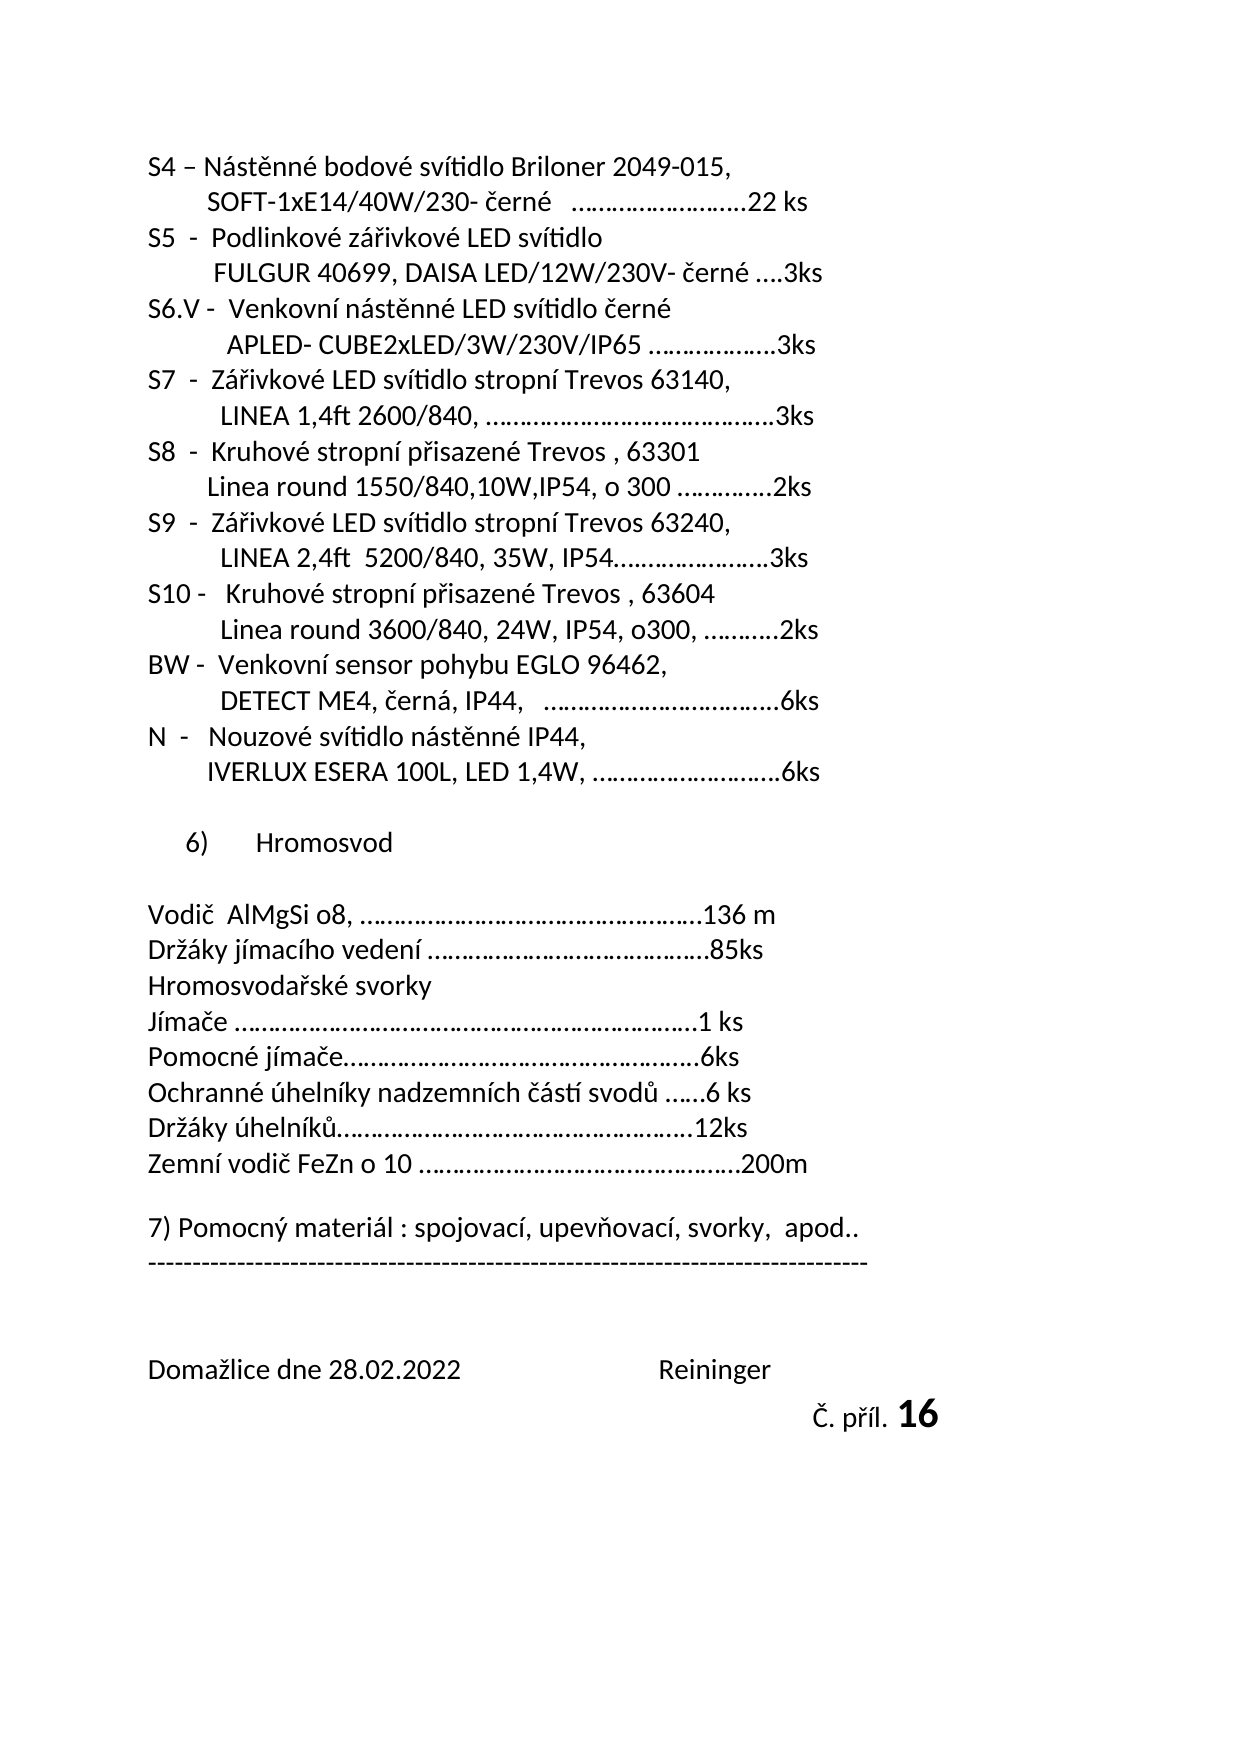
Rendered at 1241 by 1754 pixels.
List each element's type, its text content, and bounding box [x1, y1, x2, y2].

text S10 - Kruhové stropní přisazené Trevos , 63604 [148, 575, 1093, 611]
text Hromosvodařské svorky [148, 967, 1093, 1003]
text S6.V - Venkovní nástěnné LED svítidlo černé [148, 290, 1093, 326]
text Domažlice dne 28.02.2022 Reininger [148, 1351, 1093, 1387]
text APLED- CUBE2xLED/3W/230V/IP65 ……………….3ks [148, 326, 1093, 361]
text S7 - Zářivkové LED svítidlo stropní Trevos 63140, [148, 361, 1093, 397]
text DETECT ME4, černá, IP44, ……………………………..6ks [148, 682, 1093, 718]
text LINEA 1,4ft 2600/840, …………………………………….3ks [148, 397, 1093, 433]
text 7) Pomocný materiál : spojovací, upevňovací, svorky, apod.. [148, 1209, 1093, 1244]
text S5 - Podlinkové zářivkové LED svítidlo [148, 219, 1093, 254]
text Linea round 3600/840, 24W, IP54, o300, ………..2ks [148, 611, 1093, 646]
text Ochranné úhelníky nadzemních částí svodů ……6 ks [148, 1074, 1093, 1109]
text N - Nouzové svítidlo nástěnné IP44, [148, 718, 1093, 753]
text BW - Venkovní sensor pohybu EGLO 96462, [148, 646, 1093, 682]
text IVERLUX ESERA 100L, LED 1,4W, ……………………….6ks [148, 753, 1093, 789]
text Jímače ……………………………………………………………1 ks [148, 1003, 1093, 1038]
text LINEA 2,4ft 5200/840, 35W, IP54….……………….3ks [148, 539, 1093, 575]
list Hromosvod [185, 824, 1093, 860]
text Vodič AlMgSi o8, ……………………………………………136 m [148, 896, 1093, 931]
text Držáky úhelníků……………………………………………..12ks [148, 1109, 1093, 1145]
text Č. příl. 16 [148, 1387, 1093, 1438]
text SOFT-1xE14/40W/230- černé ……………………..22 ks [148, 183, 1093, 219]
text Zemní vodič FeZn o 10 …………………………………………200m [148, 1145, 1093, 1181]
text S9 - Zářivkové LED svítidlo stropní Trevos 63240, [148, 504, 1093, 539]
text FULGUR 40699, DAISA LED/12W/230V- černé ….3ks [148, 254, 1093, 290]
text Linea round 1550/840,10W,IP54, o 300 …………..2ks [148, 468, 1093, 504]
text --------------------------------------------------------------------------------- [148, 1244, 1093, 1280]
text S8 - Kruhové stropní přisazené Trevos , 63301 [148, 433, 1093, 468]
text Pomocné jímače……………………………………………..6ks [148, 1038, 1093, 1074]
text S4 – Nástěnné bodové svítidlo Briloner 2049-015, [148, 148, 1093, 183]
text Držáky jímacího vedení ……………………………………85ks [148, 931, 1093, 967]
